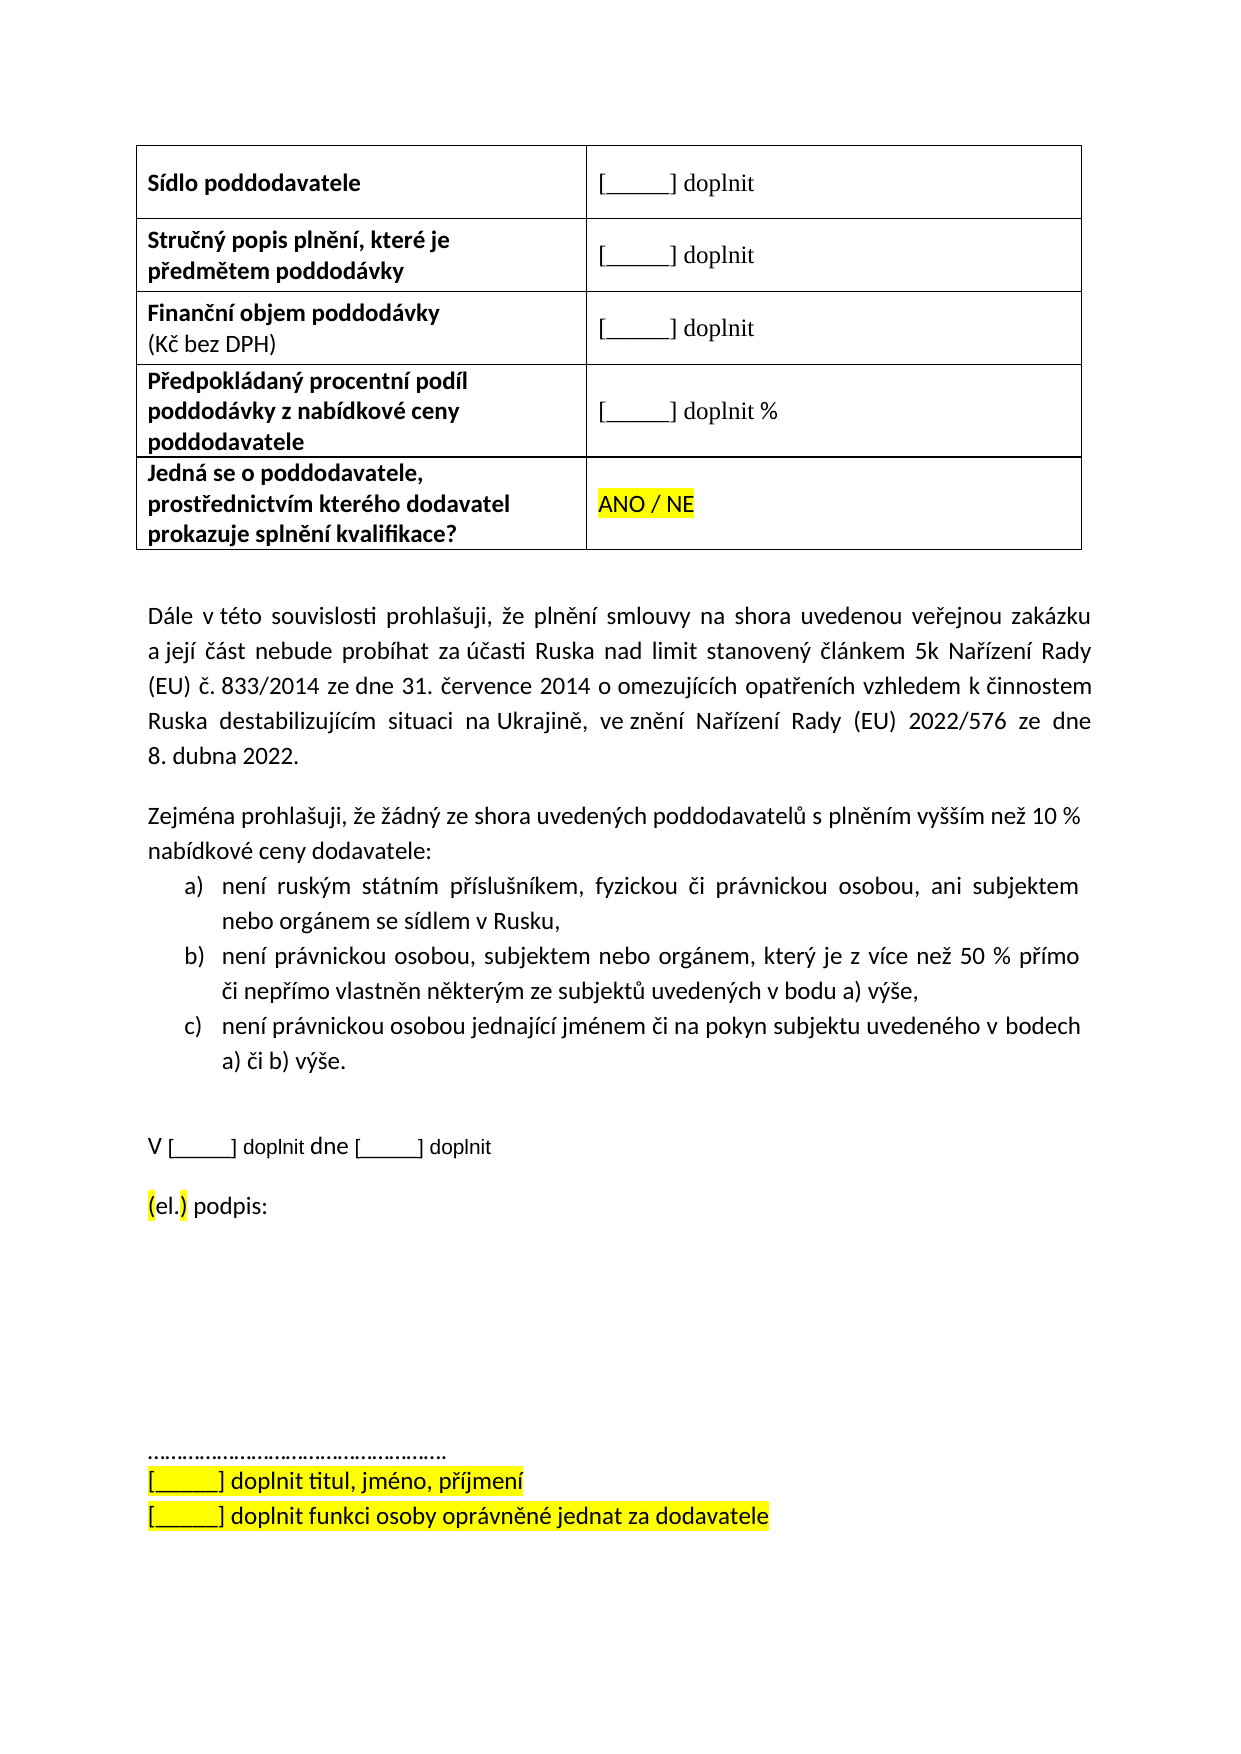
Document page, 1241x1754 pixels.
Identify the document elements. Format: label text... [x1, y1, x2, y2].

text ……………………………………………. [148, 1435, 1092, 1466]
table_cell Finanční objem poddodávky (Kč bez DPH) [137, 292, 586, 364]
text V dne [148, 1130, 1092, 1161]
table_cell Sídlo poddodavatele [137, 146, 586, 218]
list není právnickou osobou, subjektem nebo orgánem, který je z více než 50 % přímo či nepřímo vlastněn některým ze subjektů uvedených v bodu a) výše, [184, 940, 1081, 1006]
text Dále v této souvislosti prohlašuji, že plnění smlouvy na shora uvedenou veřejnou zakázku a její část nebude probíhat za účasti Ruska nad limit stanovený článkem 5k Nařízení Rady (EU) č. 833/2014 ze dne 31. července 2014 o omezujících opatřeních vzhledem k činnostem Ruska destabilizujícím situaci na Ukrajině, ve znění Nařízení Rady (EU) 2022/576 ze dne 8. dubna 2022. [148, 600, 1092, 771]
table_cell [587, 219, 1081, 291]
text (el.) podpis: [187, 1190, 1092, 1221]
table_cell Stručný popis plnění, které je předmětem poddodávky [137, 219, 586, 291]
table_cell Jedná se o poddodavatele, prostřednictvím kterého dodavatel prokazuje splnění kvalifikace? [137, 458, 586, 549]
list není právnickou osobou jednající jménem či na pokyn subjektu uvedeného v bodech a) či b) výše. [184, 1010, 1081, 1076]
table_cell Předpokládaný procentní podíl poddodávky z nabídkové ceny poddodavatele [137, 365, 586, 456]
list není ruským státním příslušníkem, fyzickou či právnickou osobou, ani subjektem nebo orgánem se sídlem v Rusku, [184, 870, 1081, 936]
table_cell [587, 146, 1081, 218]
table_cell ANO / NE [587, 458, 1081, 549]
text Zejména prohlašuji, že žádný ze shora uvedených poddodavatelů s plněním vyšším než 10 % nabídkové ceny dodavatele: [148, 800, 1081, 866]
table_cell % [587, 365, 1081, 456]
table_cell [587, 292, 1081, 364]
